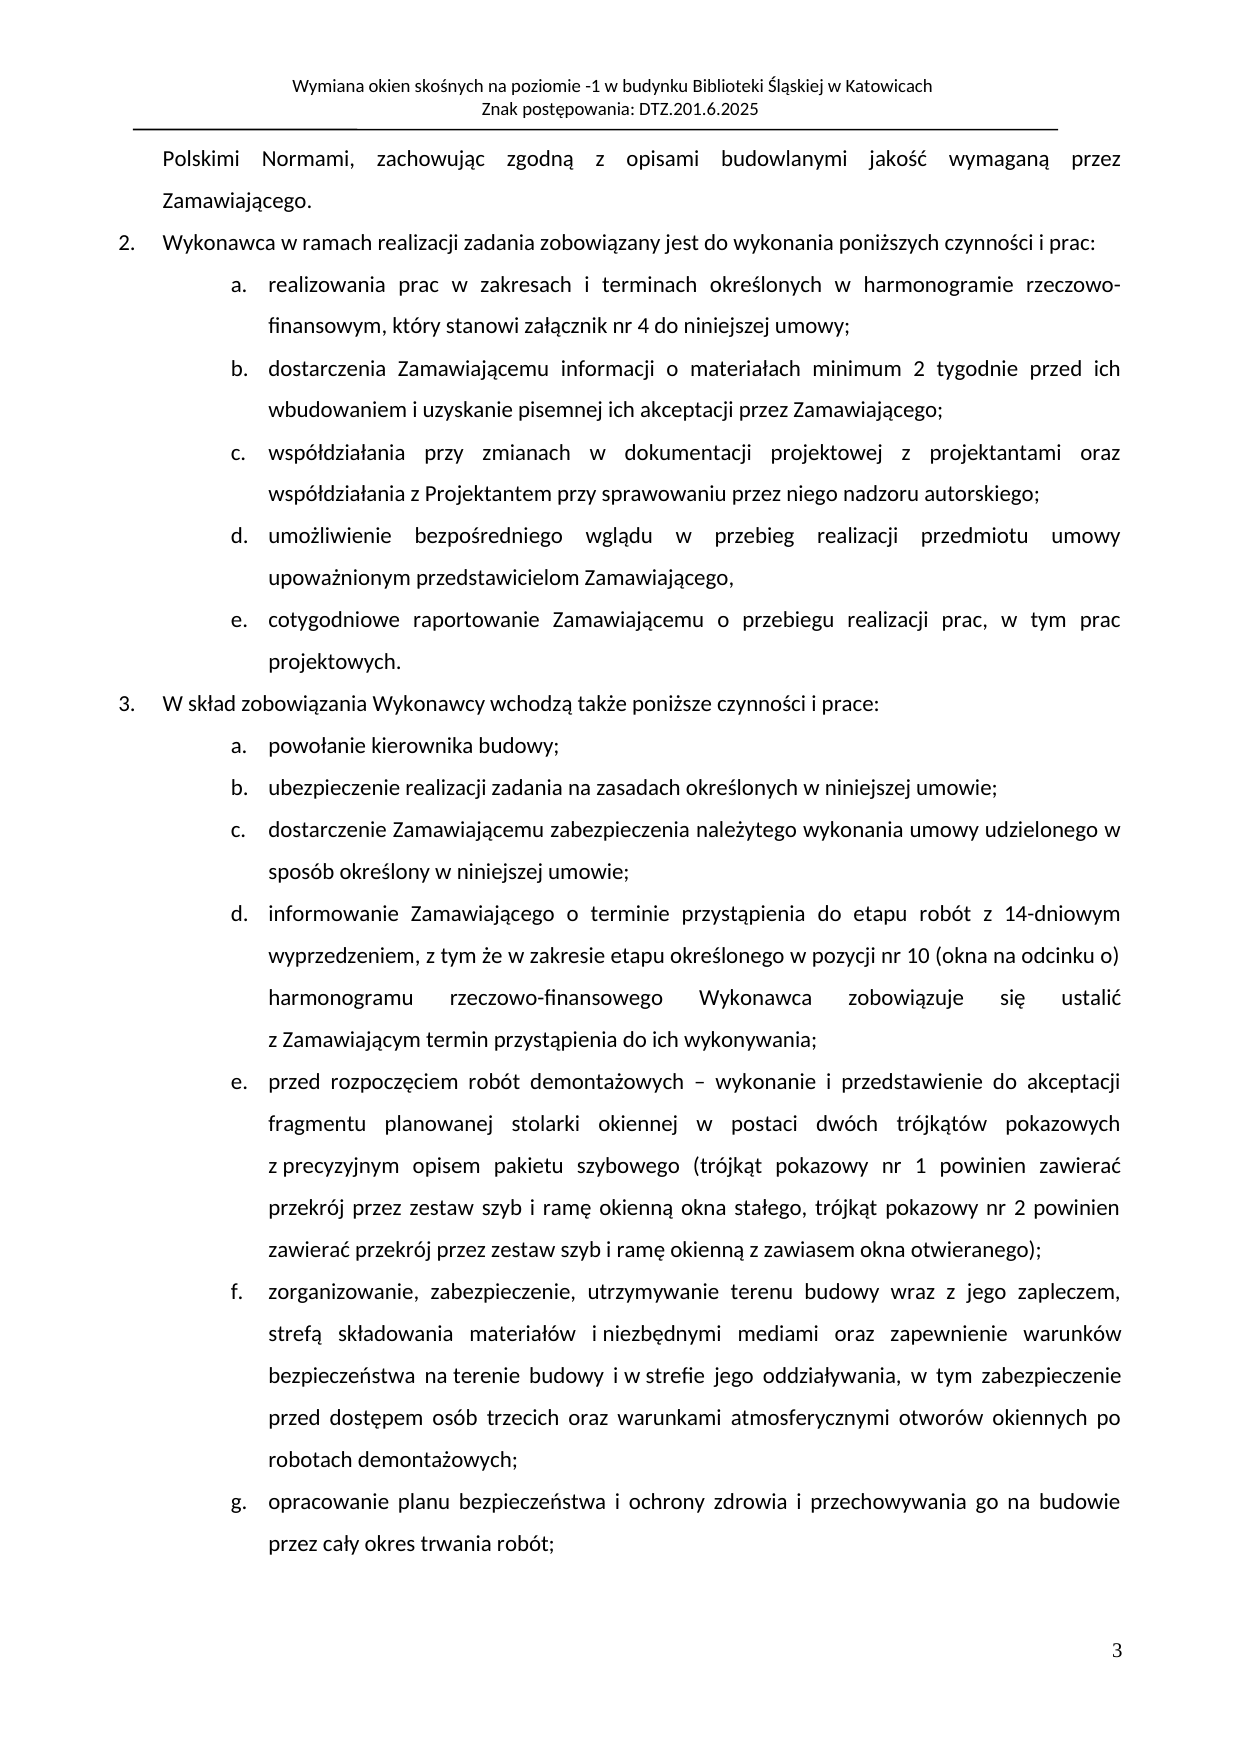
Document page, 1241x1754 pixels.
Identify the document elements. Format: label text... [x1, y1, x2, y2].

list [118, 144, 1122, 214]
list opracowanie planu bezpieczeństwa i ochrony zdrowia i przechowywania go na budowie przez cały okres trwania robót; [231, 1487, 1122, 1557]
list zorganizowanie, zabezpieczenie, utrzymywanie terenu budowy wraz z jego zapleczem, strefą składowania materiałów i niezbędnymi mediami oraz zapewnienie warunków bezpieczeństwa na terenie budowy i w strefie jego oddziaływania, w tym zabezpieczenie przed dostępem osób trzecich oraz warunkami atmosferycznymi otworów okiennych po robotach demontażowych; [231, 1277, 1122, 1473]
list dostarczenie Zamawiającemu zabezpieczenia należytego wykonania umowy udzielonego w sposób określony w niniejszej umowie; [231, 815, 1122, 885]
list przed rozpoczęciem robót demontażowych – wykonanie i przedstawienie do akceptacji fragmentu planowanej stolarki okiennej w postaci dwóch trójkątów pokazowych z precyzyjnym opisem pakietu szybowego (trójkąt pokazowy nr 1 powinien zawierać przekrój przez zestaw szyb i ramę okienną okna stałego, trójkąt pokazowy nr 2 powinien zawierać przekrój przez zestaw szyb i ramę okienną z zawiasem okna otwieranego); [231, 1067, 1122, 1263]
list W skład zobowiązania Wykonawcy wchodzą także poniższe czynności i prace: [118, 689, 1122, 717]
list cotygodniowe raportowanie Zamawiającemu o przebiegu realizacji prac, w tym prac projektowych. [231, 606, 1122, 676]
list Wykonawca w ramach realizacji zadania zobowiązany jest do wykonania poniższych czynności i prac: [118, 228, 1122, 256]
list współdziałania przy zmianach w dokumentacji projektowej z projektantami oraz współdziałania z Projektantem przy sprawowaniu przez niego nadzoru autorskiego; [231, 438, 1122, 508]
list ubezpieczenie realizacji zadania na zasadach określonych w niniejszej umowie; [231, 773, 1122, 801]
list powołanie kierownika budowy; [231, 731, 1122, 759]
list dostarczenia Zamawiającemu informacji o materiałach minimum 2 tygodnie przed ich wbudowaniem i uzyskanie pisemnej ich akceptacji przez Zamawiającego; [231, 354, 1122, 424]
list umożliwienie bezpośredniego wglądu w przebieg realizacji przedmiotu umowy upoważnionym przedstawicielom Zamawiającego, [231, 522, 1122, 592]
list realizowania prac w zakresach i terminach określonych w harmonogramie rzeczowo-finansowym, który stanowi załącznik nr 4 do niniejszej umowy; [231, 270, 1122, 340]
list informowanie Zamawiającego o terminie przystąpienia do etapu robót z 14-dniowym wyprzedzeniem, z tym że w zakresie etapu określonego w pozycji nr 10 (okna na odcinku o) harmonogramu rzeczowo-finansowego Wykonawca zobowiązuje się ustalić z Zamawiającym termin przystąpienia do ich wykonywania; [231, 899, 1122, 1053]
